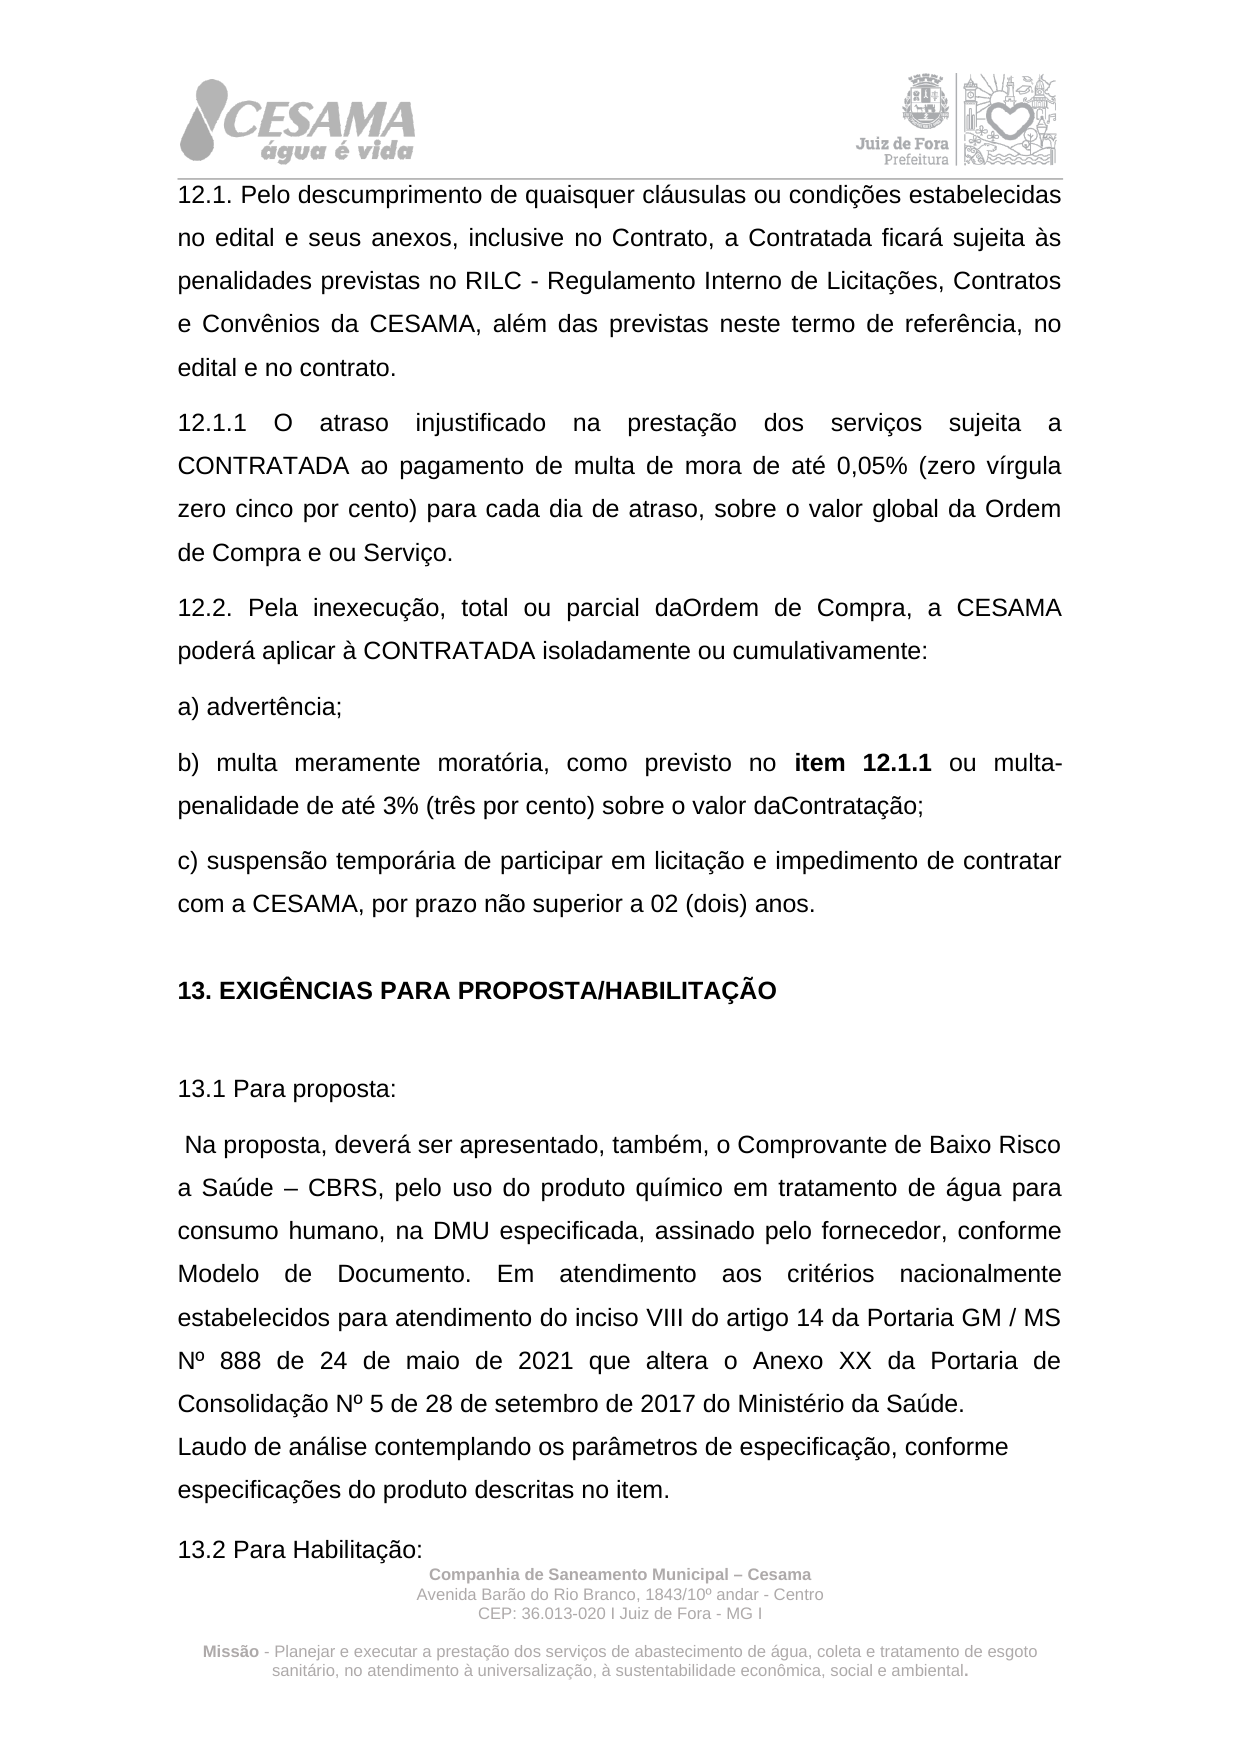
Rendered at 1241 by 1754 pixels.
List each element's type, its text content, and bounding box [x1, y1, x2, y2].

text 13.2 Para Habilitação: [177, 1535, 1063, 1563]
text 12.1. Pelo descumprimento de quaisquer cláusulas ou condições estabelecidas no edital e seus anexos, inclusive no Contrato, a Contratada ficará sujeita às penalidades previstas no RILC - Regulamento Interno de Licitações, Contratos e Convênios da CESAMA, além das previstas neste termo de referência, no edital e no contrato. [177, 180, 1063, 381]
text Laudo de análise contemplando os parâmetros de especificação, conforme especificações do produto descritas no item. [177, 1432, 1063, 1504]
text 13. EXIGÊNCIAS PARA PROPOSTA/HABILITAÇÃO [177, 976, 1063, 1004]
text Na proposta, deverá ser apresentado, também, o Comprovante de Baixo Risco a Saúde – CBRS, pelo uso do produto químico em tratamento de água para consumo humano, na DMU especificada, assinado pelo fornecedor, conforme Modelo de Documento. Em atendimento aos critérios nacionalmente estabelecidos para atendimento do inciso VIII do artigo 14 da Portaria GM / MS Nº 888 de 24 de maio de 2021 que altera o Anexo XX da Portaria de Consolidação Nº 5 de 28 de setembro de 2017 do Ministério da Saúde. [177, 1130, 1063, 1417]
text 12.1.1 O atraso injustificado na prestação dos serviços sujeita a CONTRATADA ao pagamento de multa de mora de até 0,05% (zero vírgula zero cinco por cento) para cada dia de atraso, sobre o valor global da Ordem de Compra e ou Serviço. [177, 408, 1063, 566]
text 13.1 Para proposta: [177, 1074, 1063, 1103]
text c) suspensão temporária de participar em licitação e impedimento de contratar com a CESAMA, por prazo não superior a 02 (dois) anos. [177, 846, 1063, 918]
picture [177, 73, 1064, 180]
text 12.2. Pela inexecução, total ou parcial daOrdem de Compra, a CESAMA poderá aplicar à CONTRATADA isoladamente ou cumulativamente: [177, 593, 1063, 665]
text a) advertência; [177, 692, 1063, 721]
text b) multa meramente moratória, como previsto no item 12.1.1 ou multa-penalidade de até 3% (três por cento) sobre o valor daContratação; [177, 747, 1063, 819]
